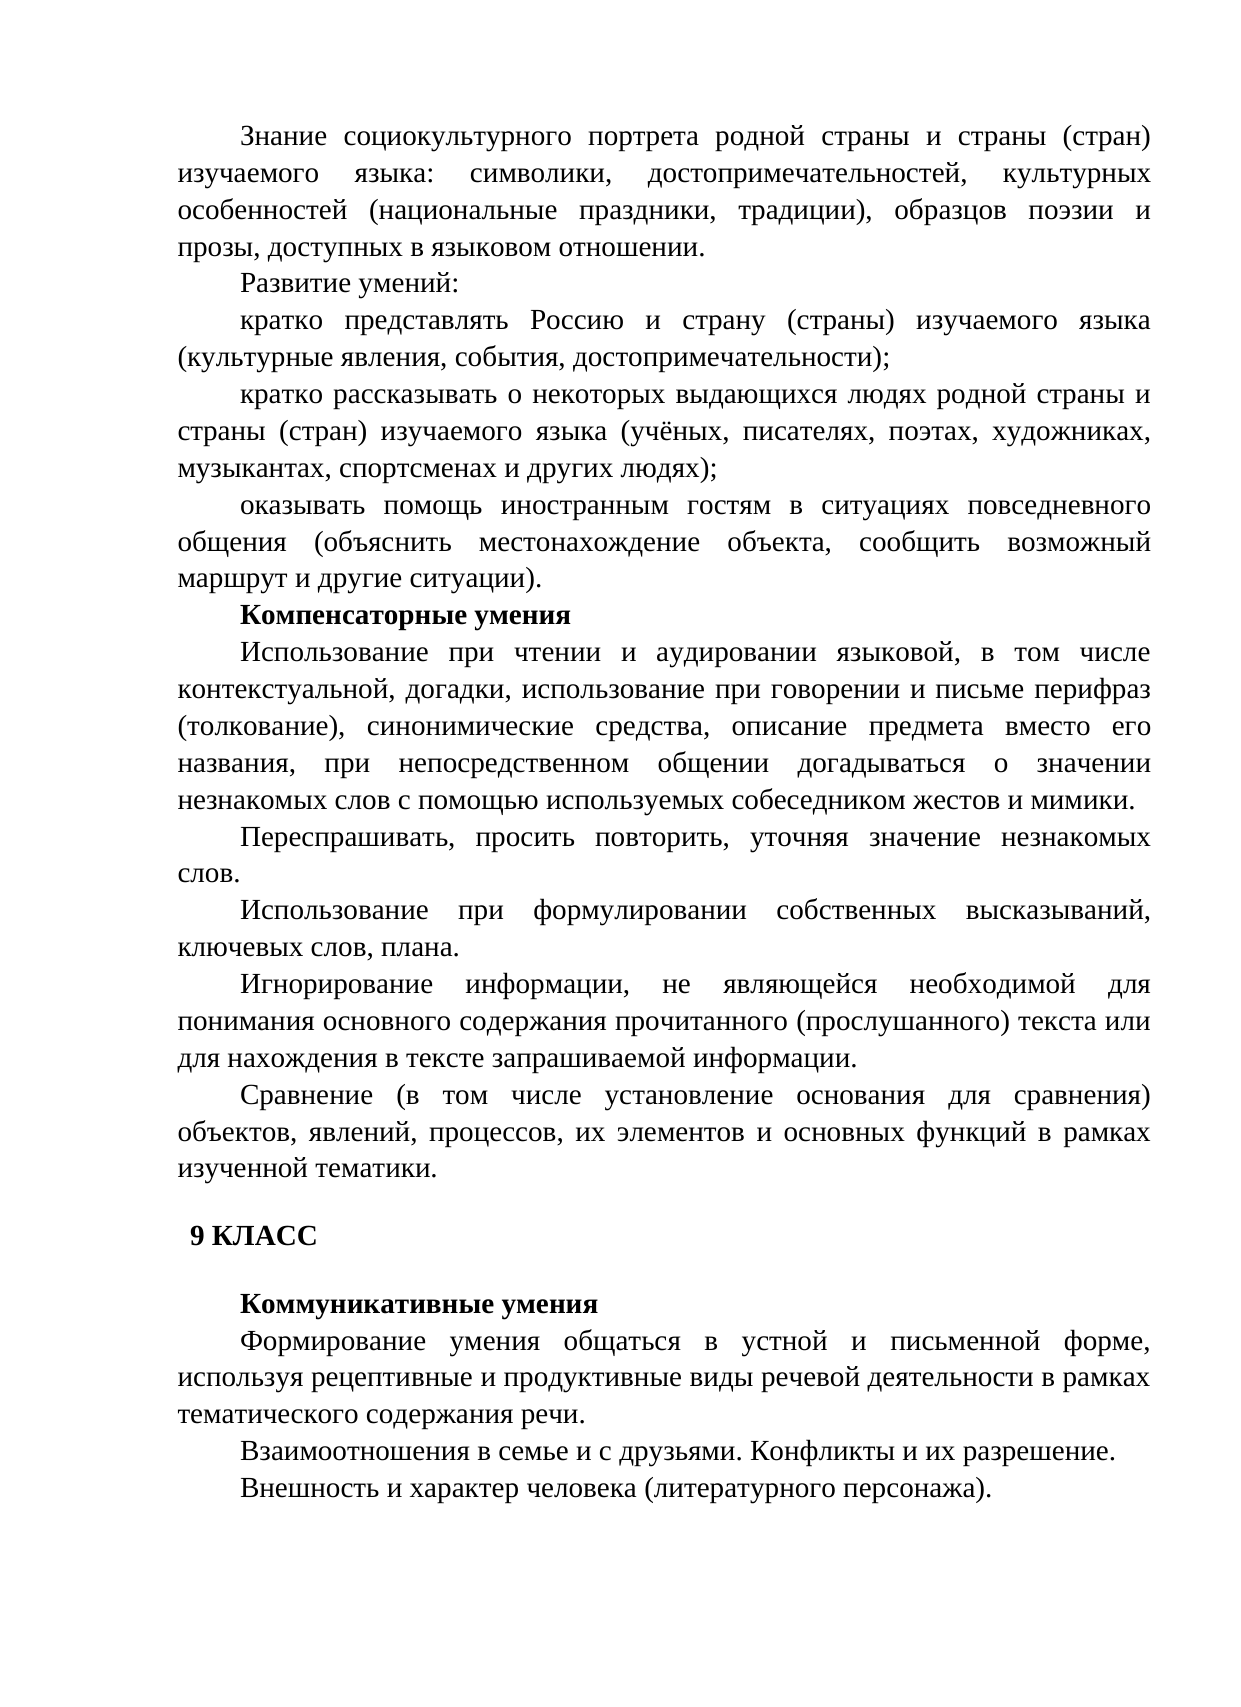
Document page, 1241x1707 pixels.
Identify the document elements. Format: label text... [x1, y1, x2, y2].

text Переспрашивать, просить повторить, уточняя значение незнакомых слов. [177, 819, 1152, 889]
text Развитие умений: [177, 266, 1152, 299]
text Знание социокультурного портрета родной страны и страны (стран) изучаемого языка: символики, достопримечательностей, культурных особенностей (национальные праздники, традиции), образцов поэзии и прозы, доступных в языковом отношении. [177, 118, 1152, 262]
text Использование при формулировании собственных высказываний, ключевых слов, плана. [177, 892, 1152, 963]
text 9 КЛАСС [190, 1218, 1152, 1252]
text оказывать помощь иностранным гостям в ситуациях повседневного общения (объяснить местонахождение объекта, сообщить возможный маршрут и другие ситуации). [177, 487, 1152, 594]
text Внешность и характер человека (литературного персонажа). [177, 1470, 1152, 1504]
text Коммуникативные умения [177, 1286, 1152, 1319]
text Формирование умения общаться в устной и письменной форме, используя рецептивные и продуктивные виды речевой деятельности в рамках тематического содержания речи. [177, 1323, 1152, 1430]
text Сравнение (в том числе установление основания для сравнения) объектов, явлений, процессов, их элементов и основных функций в рамках изученной тематики. [177, 1077, 1152, 1184]
text кратко представлять Россию и страну (страны) изучаемого языка (культурные явления, события, достопримечательности); [177, 302, 1152, 373]
text Игнорирование информации, не являющейся необходимой для понимания основного содержания прочитанного (прослушанного) текста или для нахождения в тексте запрашиваемой информации. [177, 966, 1152, 1073]
text Компенсаторные умения [177, 597, 1152, 631]
text Использование при чтении и аудировании языковой, в том числе контекстуальной, догадки, использование при говорении и письме перифраз (толкование), синонимические средства, описание предмета вместо его названия, при непосредственном общении догадываться о значении незнакомых слов с помощью используемых собеседником жестов и мимики. [177, 634, 1152, 815]
text Взаимоотношения в семье и с друзьями. Конфликты и их разрешение. [177, 1433, 1152, 1467]
text кратко рассказывать о некоторых выдающихся людях родной страны и страны (стран) изучаемого языка (учёных, писателях, поэтах, художниках, музыкантах, спортсменах и других людях); [177, 376, 1152, 483]
